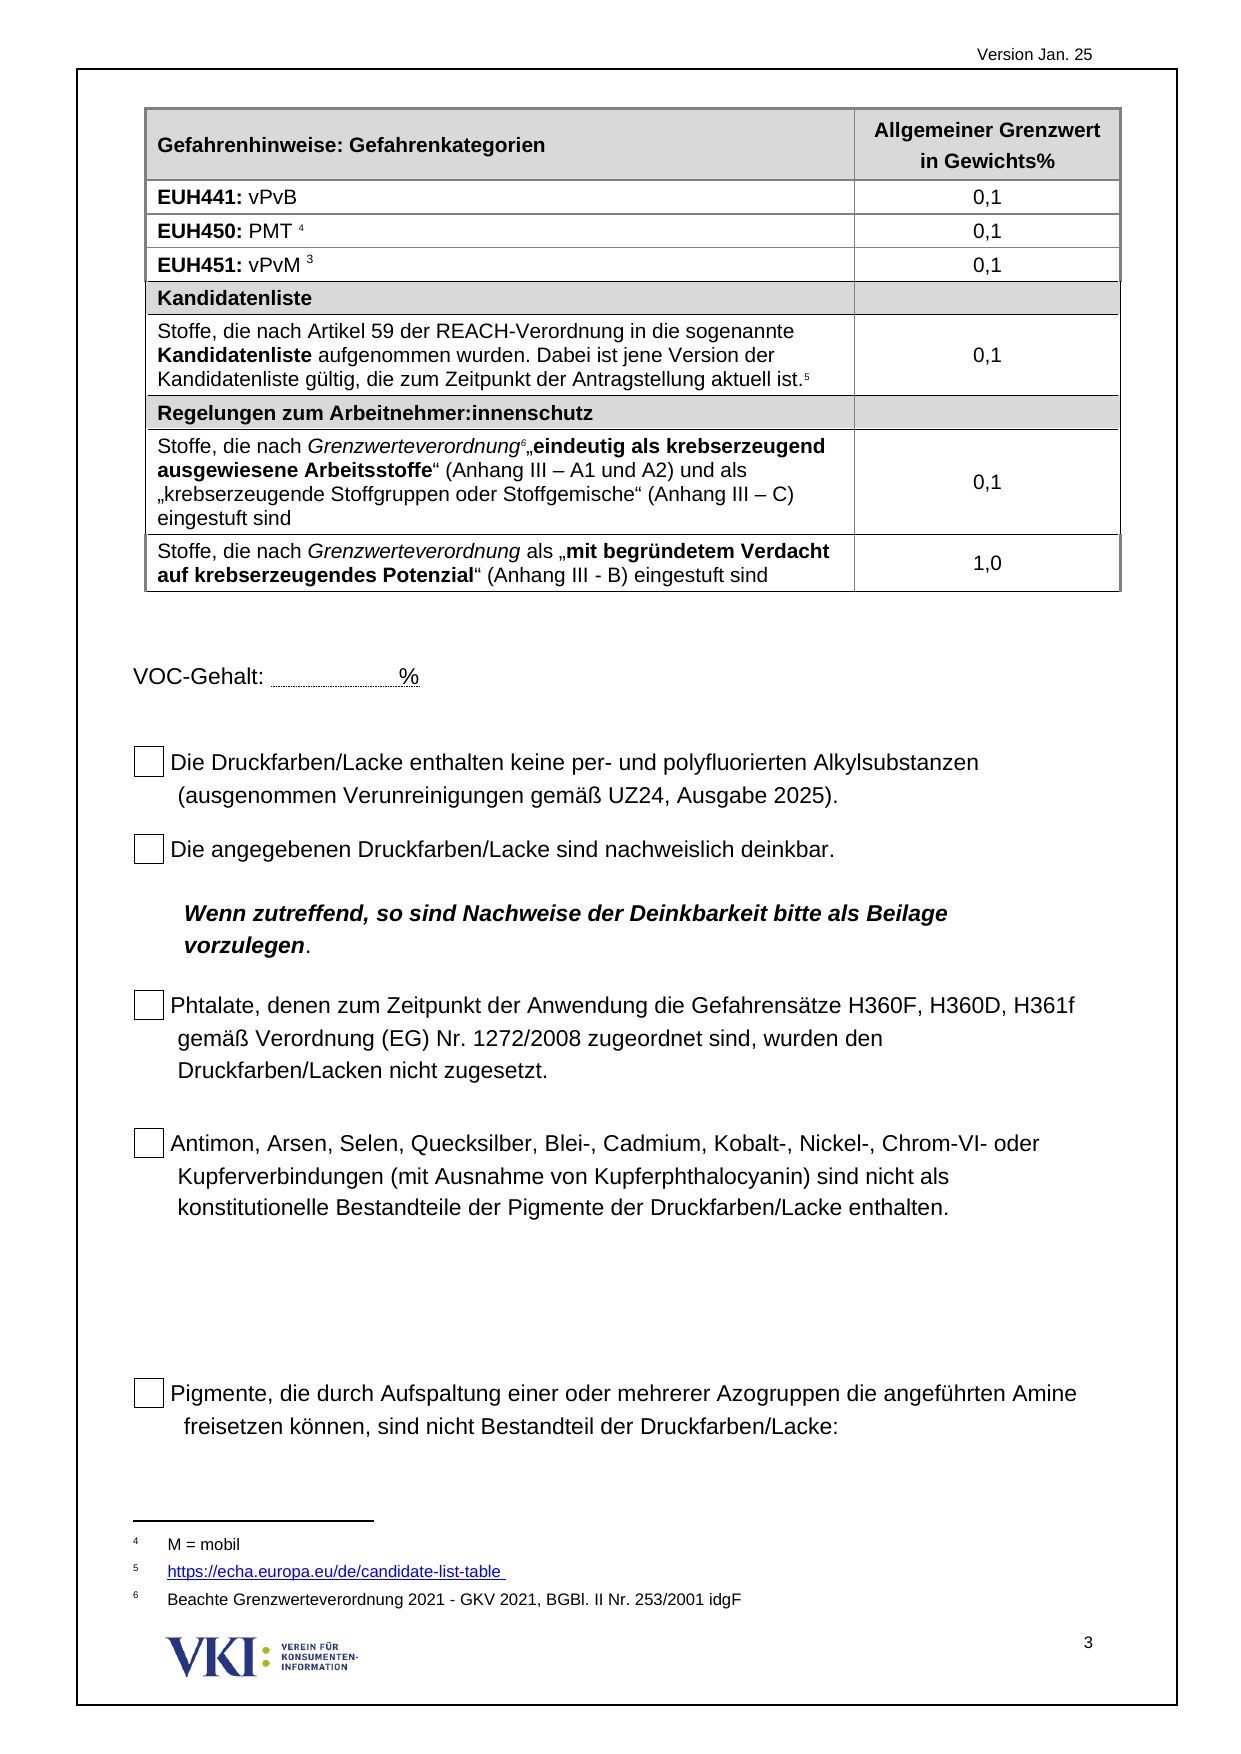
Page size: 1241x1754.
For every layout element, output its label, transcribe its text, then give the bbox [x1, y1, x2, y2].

text gemäß Verordnung (EG) Nr. 1272/2008 zugeordnet sind, wurden den [133, 1020, 1093, 1052]
text Die Druckfarben/Lacke enthalten keine per- und polyfluorierten Alkylsubstanzen [133, 745, 1093, 777]
table_cell Kandidatenliste [146, 281, 854, 314]
table_cell 1,0 [855, 534, 1119, 591]
text Wenn zutreffend, so sind Nachweise der Deinkbarkeit bitte als Beilage [133, 895, 1093, 927]
text vorzulegen. [133, 927, 1093, 958]
table_cell Regelungen zum Arbeitnehmer:innenschutz [146, 395, 854, 428]
table_cell [855, 395, 1120, 428]
table_cell Stoffe, die nach Grenzwerteverordnung als „mit begründetem Verdacht auf krebserzeugendes Potenzial“ (Anhang III - B) eingestuft sind [147, 534, 854, 591]
table_cell EUH441: vPvB [147, 181, 854, 213]
text konstitutionelle Bestandteile der Pigmente der Druckfarben/Lacke enthalten. [133, 1189, 1093, 1220]
table_cell Stoffe, die nach Artikel 59 der REACH-Verordnung in die sogenannte Kandidatenliste aufgenommen wurden. Dabei ist jene Version der Kandidatenliste gültig, die zum Zeitpunkt der Antragstellung aktuell ist. [146, 314, 854, 395]
table_cell 0,1 [855, 429, 1120, 534]
text freisetzen können, sind nicht Bestandteil der Druckfarben/Lacke: [133, 1408, 1093, 1439]
text Druckfarben/Lacken nicht zugesetzt. [133, 1052, 1093, 1083]
table_header Allgemeiner Grenzwert in Gewichts% [855, 110, 1119, 179]
table_cell EUH450: PMT [147, 215, 854, 247]
table_cell Stoffe, die nach Grenzwerteverordnung„eindeutig als krebserzeugend ausgewiesene Arbeitsstoffe“ (Anhang III – A1 und A2) und als „krebserzeugende Stoffgruppen oder Stoffgemische“ (Anhang III – C) eingestuft sind [146, 429, 854, 534]
text Phtalate, denen zum Zeitpunkt der Anwendung die Gefahrensätze H360F, H360D, H361f [133, 989, 1093, 1020]
table_header Gefahrenhinweise: Gefahrenkategorien [147, 110, 854, 179]
table_cell 0,1 [855, 314, 1120, 395]
picture [157, 1633, 358, 1677]
text Pigmente, die durch Aufspaltung einer oder mehrerer Azogruppen die angeführten Amine [133, 1377, 1093, 1408]
text Antimon, Arsen, Selen, Quecksilber, Blei-, Cadmium, Kobalt-, Nickel-, Chrom-VI- oder [133, 1127, 1093, 1158]
table_cell 0,1 [855, 215, 1119, 247]
table_cell 0,1 [855, 248, 1119, 281]
text Kupferverbindungen (mit Ausnahme von Kupferphthalocyanin) sind nicht als [133, 1158, 1093, 1189]
table_cell EUH451: vPvM 3 [147, 248, 854, 281]
text Die angegebenen Druckfarben/Lacke sind nachweislich deinkbar. [133, 833, 1093, 864]
text (ausgenommen Verunreinigungen gemäß UZ24, Ausgabe 2025). [133, 777, 1093, 808]
table_cell 0,1 [855, 181, 1119, 213]
table_cell [855, 281, 1120, 314]
text VOC-Gehalt: % [133, 658, 1093, 689]
